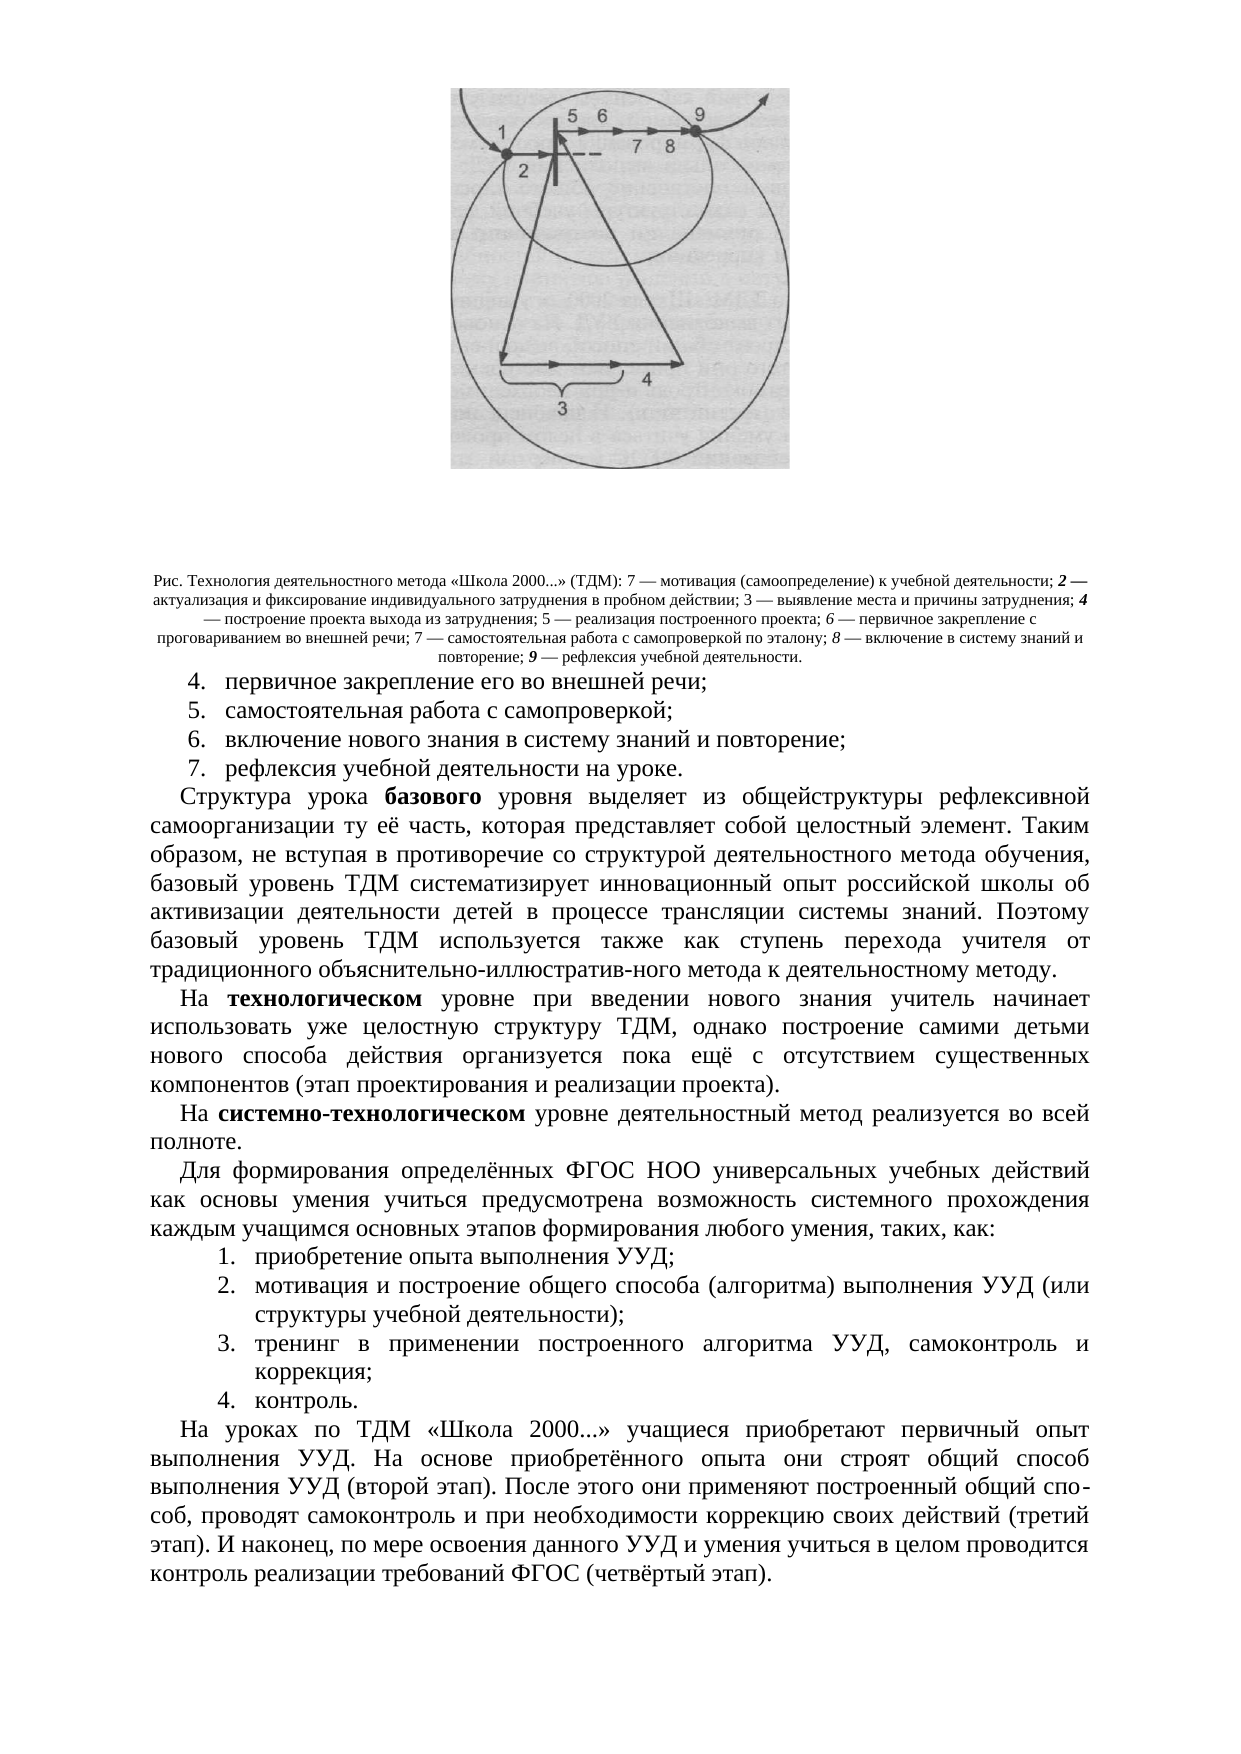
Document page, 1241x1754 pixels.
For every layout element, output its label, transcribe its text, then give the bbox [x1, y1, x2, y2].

text На системно-технологическом уровне деятельностный метод реализуется во всей полноте. [150, 1098, 1090, 1155]
list первичное закрепление его во внешней речи; [187, 666, 1090, 695]
text На технологическом уровне при введении нового знания учитель начинает использовать уже целостную структуру ТДМ, однако построение самими детьми нового способа действия организуется пока ещё с отсутствием существенных компонентов (этап проектирования и реализации проекта). [150, 983, 1090, 1098]
list приобретение опыта выполнения УУД; [217, 1241, 1090, 1270]
list включение нового знания в систему знаний и повторение; [187, 724, 1090, 753]
list рефлексия учебной деятельности на уроке. [187, 753, 1090, 781]
text Рис. Технология деятельностного метода «Школа 2000...» (ТДМ): 7 — мотивация (самоопределение) к учебной деятельности; 2 — актуализация и фиксирование индивидуального затруднения в пробном действии; 3 — выявление места и причины затруднения; 4 — построение проекта выхода из затруднения; 5 — реализация построенного проекта; 6 — первичное закрепление с проговариванием во внешней речи; 7 — самостоятельная работа с самопроверкой по эталону; 8 — включение в систему знаний и повторение; 9 — рефлексия учебной деятельности. [150, 571, 1090, 666]
list мотивация и построение общего способа (алгоритма) выполнения УУД (или структуры учебной деятельности); [217, 1270, 1090, 1328]
list самостоятельная работа с самопроверкой; [187, 695, 1090, 724]
list тренинг в применении построенного алгоритма УУД, самоконтроль и коррекция; [217, 1328, 1090, 1385]
text Структура урока базового уровня выделяет из общейструктуры рефлексивной самоорганизации ту её часть, которая представляет собой целостный элемент. Таким образом, не вступая в противоречие со структурой деятельностного метода обучения, базовый уровень ТДМ систематизирует инновационный опыт российской школы об активизации деятельности детей в процессе трансляции системы знаний. Поэтому базовый уровень ТДМ используется также как ступень перехода учителя от традиционного объяснительно-иллюстратив-ного метода к деятельностному методу. [150, 781, 1090, 983]
text Для формирования определённых ФГОС НОО универсальных учебных действий как основы умения учиться предусмотрена возможность системного прохождения каждым учащимся основных этапов формирования любого умения, таких, как: [150, 1155, 1090, 1241]
text На уроках по ТДМ «Школа 2000...» учащиеся приобретают первичный опыт выполнения УУД. На основе приобретённого опыта они строят общий способ выполнения УУД (второй этап). После этого они применяют построенный общий способ, проводят самоконтроль и при необходимости коррекцию своих действий (третий этап). И наконец, по мере освоения данного УУД и умения учиться в целом проводится контроль реализации требований ФГОС (четвёртый этап). [150, 1414, 1090, 1586]
picture [450, 88, 790, 469]
list контроль. [217, 1385, 1090, 1414]
